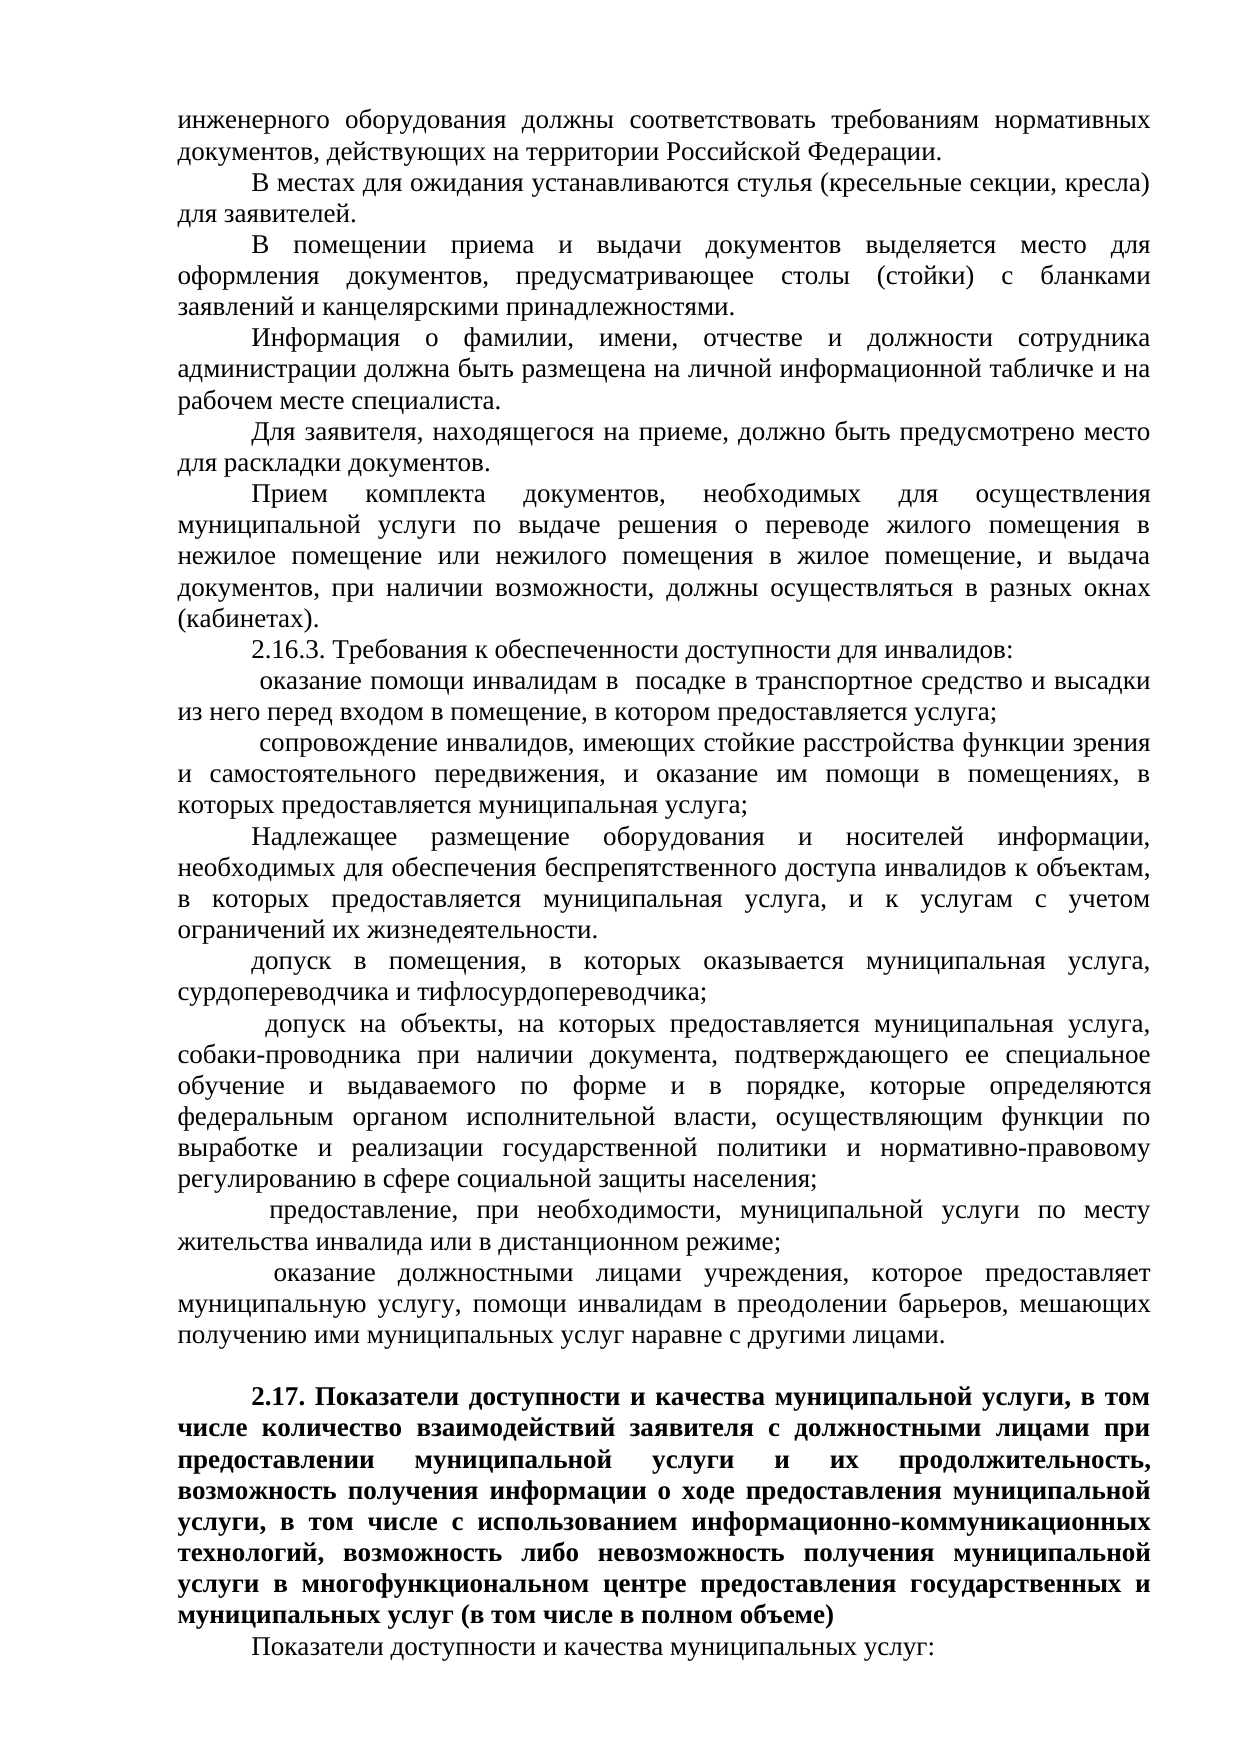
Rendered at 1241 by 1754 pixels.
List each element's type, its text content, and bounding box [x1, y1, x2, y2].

text допуск в помещения, в которых оказывается муниципальная услуга, сурдопереводчика и тифлосурдопереводчика; [177, 944, 1152, 1007]
text В помещении приема и выдачи документов выделяется место для оформления документов, предусматривающее столы (стойки) с бланками заявлений и канцелярскими принадлежностями. [177, 228, 1152, 321]
text допуск на объекты, на которых предоставляется муниципальная услуга, собаки-проводника при наличии документа, подтверждающего ее специальное обучение и выдаваемого по форме и в порядке, которые определяются федеральным органом исполнительной власти, осуществляющим функции по выработке и реализации государственной политики и нормативно-правовому регулированию в сфере социальной защиты населения; [177, 1007, 1152, 1193]
text Надлежащее размещение оборудования и носителей информации, необходимых для обеспечения беспрепятственного доступа инвалидов к объектам, в которых предоставляется муниципальная услуга, и к услугам с учетом ограничений их жизнедеятельности. [177, 820, 1152, 944]
text сопровождение инвалидов, имеющих стойкие расстройства функции зрения и самостоятельного передвижения, и оказание им помощи в помещениях, в которых предоставляется муниципальная услуга; [177, 726, 1152, 820]
text Прием комплекта документов, необходимых для осуществления муниципальной услуги по выдаче решения о переводе жилого помещения в нежилое помещение или нежилого помещения в жилое помещение, и выдача документов, при наличии возможности, должны осуществляться в разных окнах (кабинетах). [177, 477, 1152, 633]
text В местах для ожидания устанавливаются стулья (кресельные секции, кресла) для заявителей. [177, 166, 1152, 228]
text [177, 103, 1152, 166]
text 2.16.3. Требования к обеспеченности доступности для инвалидов: [177, 633, 1152, 664]
text Информация о фамилии, имени, отчестве и должности сотрудника администрации должна быть размещена на личной информационной табличке и на рабочем месте специалиста. [177, 321, 1152, 415]
text Показатели доступности и качества муниципальных услуг: [177, 1629, 1152, 1661]
text оказание должностными лицами учреждения, которое предоставляет муниципальную услугу, помощи инвалидам в преодолении барьеров, мешающих получению ими муниципальных услуг наравне с другими лицами. [177, 1256, 1152, 1349]
text 2.17. Показатели доступности и качества муниципальной услуги, в том числе количество взаимодействий заявителя с должностными лицами при предоставлении муниципальной услуги и их продолжительность, возможность получения информации о ходе предоставления муниципальной услуги, в том числе с использованием информационно-коммуникационных технологий, возможность либо невозможность получения муниципальной услуги в многофункциональном центре предоставления государственных и муниципальных услуг (в том числе в полном объеме) [177, 1380, 1152, 1629]
text предоставление, при необходимости, муниципальной услуги по месту жительства инвалида или в дистанционном режиме; [177, 1193, 1152, 1256]
text оказание помощи инвалидам в посадке в транспортное средство и высадки из него перед входом в помещение, в котором предоставляется услуга; [177, 664, 1152, 726]
text Для заявителя, находящегося на приеме, должно быть предусмотрено место для раскладки документов. [177, 415, 1152, 477]
